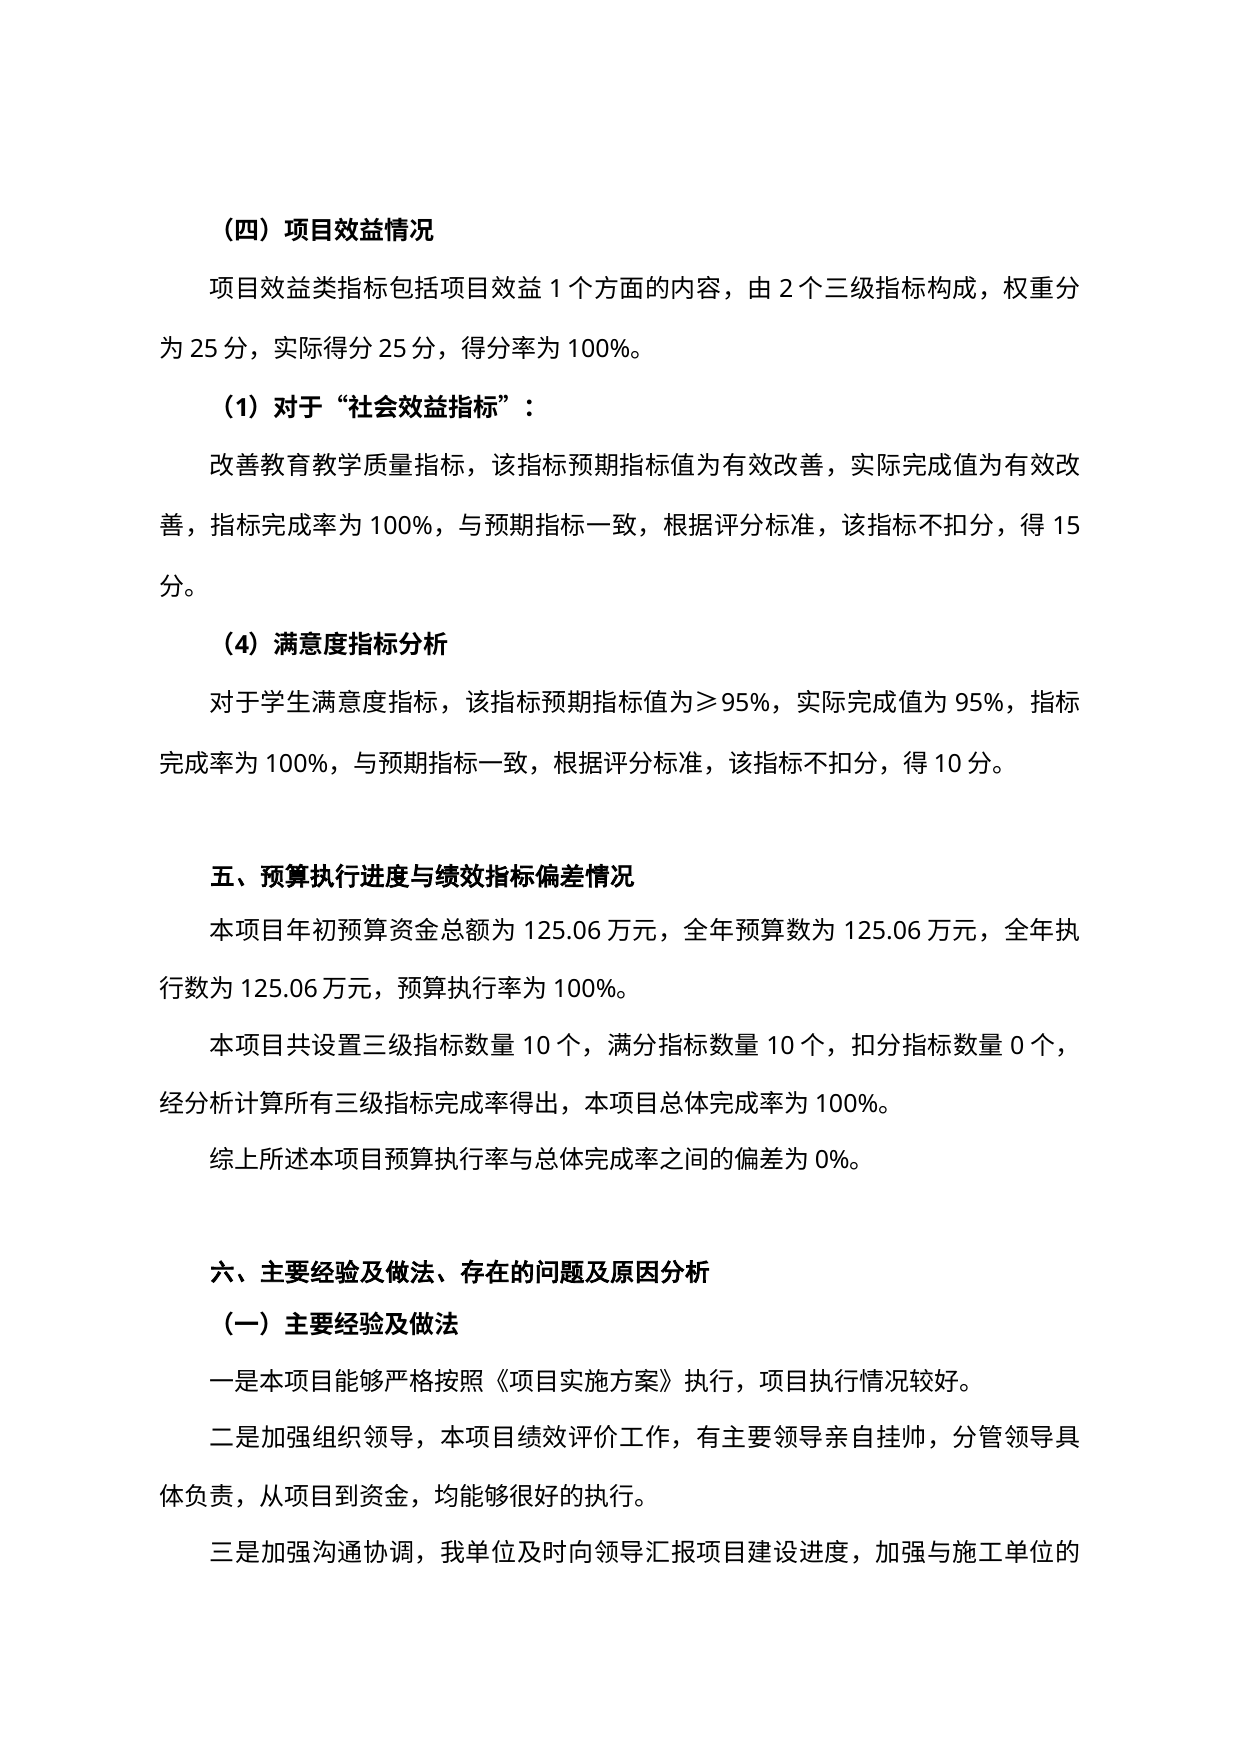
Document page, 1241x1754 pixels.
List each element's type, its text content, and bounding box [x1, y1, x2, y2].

text 本项目共设置三级指标数量10个，满分指标数量10个，扣分指标数量0个，经分析计算所有三级指标完成率得出，本项目总体完成率为100%。 [159, 1023, 1081, 1122]
text （1）对于“社会效益指标”： [159, 385, 1081, 425]
text （四）项目效益情况 [159, 208, 1081, 248]
text 对于学生满意度指标，该指标预期指标值为≥95%，实际完成值为95%，指标完成率为100%，与预期指标一致，根据评分标准，该指标不扣分，得10分。 [159, 681, 1081, 781]
text （一）主要经验及做法 [159, 1303, 1081, 1343]
text 本项目年初预算资金总额为125.06万元，全年预算数为125.06万元，全年执行数为125.06万元，预算执行率为100%。 [159, 908, 1081, 1007]
text （4）满意度指标分析 [159, 622, 1081, 663]
text 改善教育教学质量指标，该指标预期指标值为有效改善，实际完成值为有效改善，指标完成率为100%，与预期指标一致，根据评分标准，该指标不扣分，得15分。 [159, 443, 1081, 604]
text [159, 1530, 1081, 1571]
text 一是本项目能够严格按照《项目实施方案》执行，项目执行情况较好。 [159, 1359, 1081, 1399]
subtitle 六、主要经验及做法、存在的问题及原因分析 [159, 1250, 1081, 1290]
text 综上所述本项目预算执行率与总体完成率之间的偏差为0%。 [159, 1138, 1081, 1178]
text 项目效益类指标包括项目效益1个方面的内容，由2个三级指标构成，权重分为25分，实际得分25分，得分率为100%。 [159, 267, 1081, 367]
subtitle 五、预算执行进度与绩效指标偏差情况 [159, 854, 1081, 894]
text 二是加强组织领导，本项目绩效评价工作，有主要领导亲自挂帅，分管领导具体负责，从项目到资金，均能够很好的执行。 [159, 1416, 1081, 1514]
